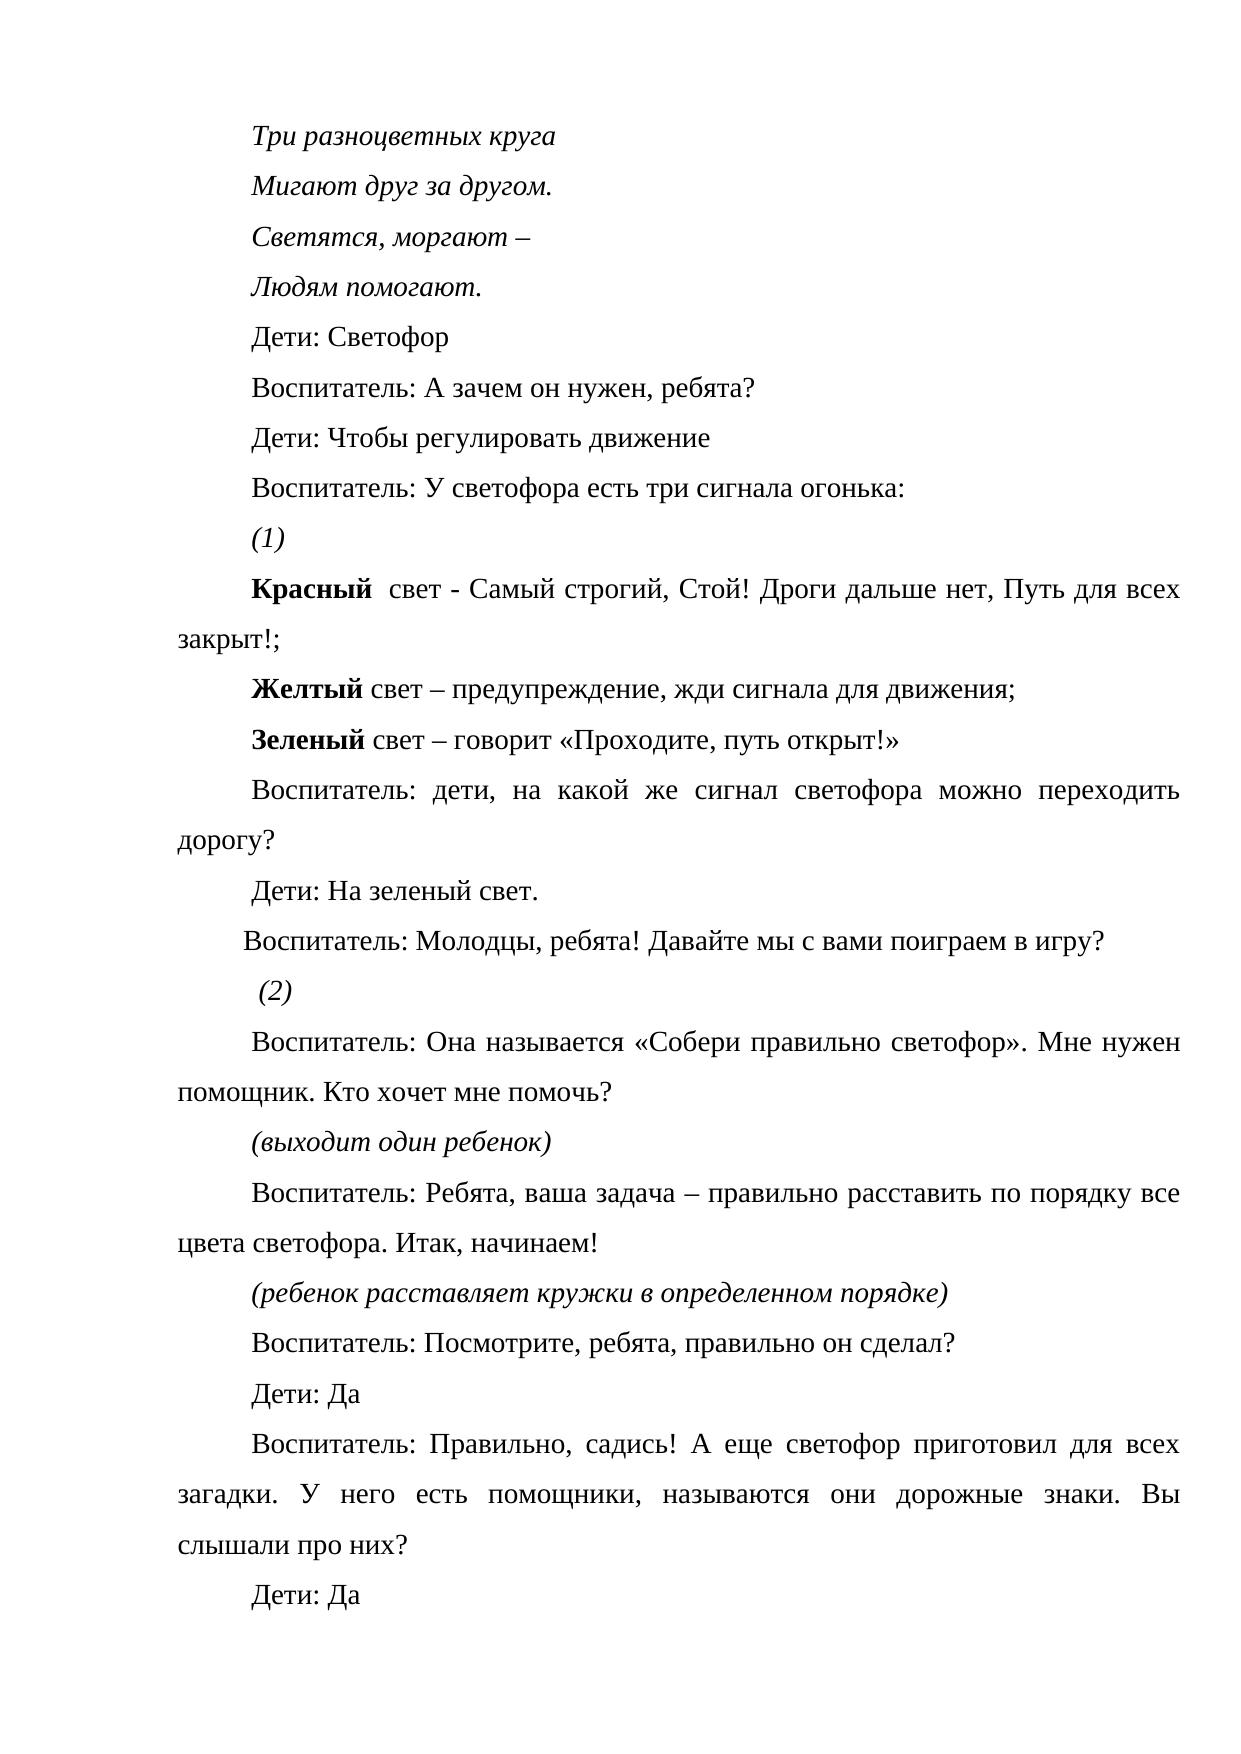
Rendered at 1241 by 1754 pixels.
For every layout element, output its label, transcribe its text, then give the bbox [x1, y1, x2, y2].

text (1) [177, 521, 1181, 554]
text Воспитатель: дети, на какой же сигнал светофора можно переходить дорогу? [177, 772, 1181, 856]
text Людям помогают. [177, 269, 1181, 303]
text Мигают друг за другом. [177, 168, 1181, 202]
text Зеленый свет – говорит «Проходите, путь открыт!» [177, 722, 1181, 755]
text Дети: Чтобы регулировать движение [177, 420, 1181, 453]
text Воспитатель: Ребята, ваша задача – правильно расставить по порядку все цвета светофора. Итак, начинаем! [177, 1175, 1181, 1258]
text Три разноцветных круга [177, 118, 1181, 152]
text Воспитатель: Посмотрите, ребята, правильно он сделал? [177, 1326, 1181, 1359]
text Воспитатель: Правильно, садись! А еще светофор приготовил для всех загадки. У него есть помощники, называются они дорожные знаки. Вы слышали про них? [177, 1426, 1181, 1560]
text Желтый свет – предупреждение, жди сигнала для движения; [177, 672, 1181, 705]
text (ребенок расставляет кружки в определенном порядке) [177, 1275, 1181, 1309]
text Красный свет - Самый строгий, Стой! Дроги дальше нет, Путь для всех закрыт!; [177, 571, 1181, 655]
text Воспитатель: У светофора есть три сигнала огонька: [177, 470, 1181, 504]
text Дети: Да [177, 1577, 1181, 1611]
text Воспитатель: Молодцы, ребята! Давайте мы с вами поиграем в игру? [177, 923, 1181, 957]
text Воспитатель: Она называется «Собери правильно светофор». Мне нужен помощник. Кто хочет мне помочь? [177, 1024, 1181, 1108]
text Дети: Светофор [177, 319, 1181, 353]
text Дети: На зеленый свет. [177, 873, 1181, 906]
text Светятся, моргают – [177, 219, 1181, 252]
text (выходит один ребенок) [177, 1124, 1181, 1158]
text Дети: Да [177, 1376, 1181, 1409]
text (2) [177, 973, 1181, 1007]
text Воспитатель: А зачем он нужен, ребята? [177, 370, 1181, 403]
